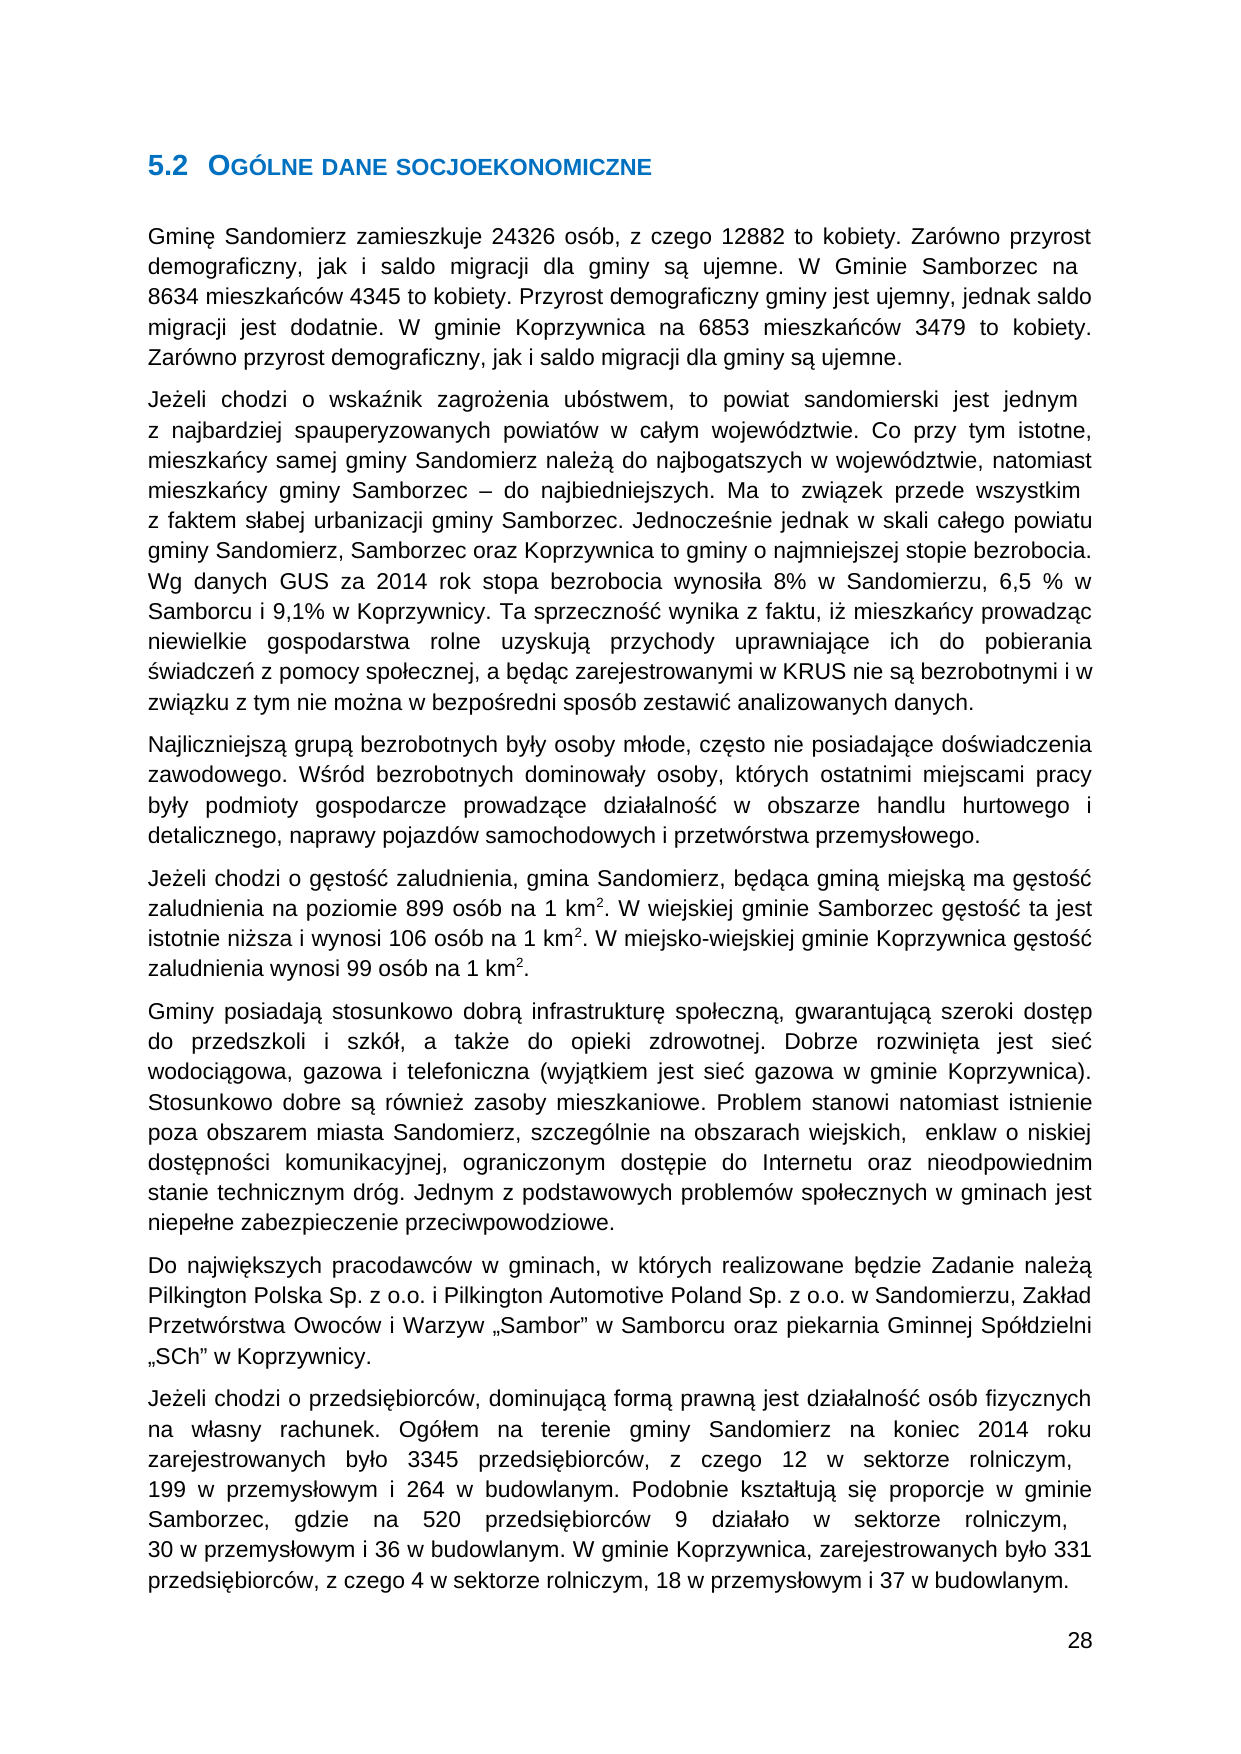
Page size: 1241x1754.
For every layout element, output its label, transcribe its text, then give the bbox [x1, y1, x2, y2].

text Jeżeli chodzi o gęstość zaludnienia, gmina Sandomierz, będąca gminą miejską ma gęstość zaludnienia na poziomie 899 osób na 1 km2. W wiejskiej gminie Samborzec gęstość ta jest istotnie niższa i wynosi 106 osób na 1 km2. W miejsko-wiejskiej gminie Koprzywnica gęstość zaludnienia wynosi 99 osób na 1 km2. [148, 864, 1093, 982]
text Do największych pracodawców w gminach, w których realizowane będzie Zadanie należą Pilkington Polska Sp. z o.o. i Pilkington Automotive Poland Sp. z o.o. w Sandomierzu, Zakład Przetwórstwa Owoców i Warzyw „Sambor” w Samborcu oraz piekarnia Gminnej Spółdzielni „SCh” w Koprzywnicy. [148, 1252, 1093, 1369]
text Gminy posiadają stosunkowo dobrą infrastrukturę społeczną, gwarantującą szeroki dostęp do przedszkoli i szkół, a także do opieki zdrowotnej. Dobrze rozwinięta jest sieć wodociągowa, gazowa i telefoniczna (wyjątkiem jest sieć gazowa w gminie Koprzywnica). Stosunkowo dobre są również zasoby mieszkaniowe. Problem stanowi natomiast istnienie poza obszarem miasta Sandomierz, szczególnie na obszarach wiejskich, enklaw o niskiej dostępności komunikacyjnej, ograniczonym dostępie do Internetu oraz nieodpowiednim stanie technicznym dróg. Jednym z podstawowych problemów społecznych w gminach jest niepełne zabezpieczenie przeciwpowodziowe. [148, 998, 1093, 1236]
text Gminę Sandomierz zamieszkuje 24326 osób, z czego 12882 to kobiety. Zarówno przyrost demograficzny, jak i saldo migracji dla gminy są ujemne. W Gminie Samborzec na 8634 mieszkańców 4345 to kobiety. Przyrost demograficzny gminy jest ujemny, jednak saldo migracji jest dodatnie. W gminie Koprzywnica na 6853 mieszkańców 3479 to kobiety. Zarówno przyrost demograficzny, jak i saldo migracji dla gminy są ujemne. [148, 223, 1093, 370]
text Jeżeli chodzi o wskaźnik zagrożenia ubóstwem, to powiat sandomierski jest jednym z najbardziej spauperyzowanych powiatów w całym województwie. Co przy tym istotne, mieszkańcy samej gminy Sandomierz należą do najbogatszych w województwie, natomiast mieszkańcy gminy Samborzec – do najbiedniejszych. Ma to związek przede wszystkim z faktem słabej urbanizacji gminy Samborzec. Jednocześnie jednak w skali całego powiatu gminy Sandomierz, Samborzec oraz Koprzywnica to gminy o najmniejszej stopie bezrobocia. Wg danych GUS za 2014 rok stopa bezrobocia wynosiła 8% w Sandomierzu, 6,5 % w Samborcu i 9,1% w Koprzywnicy. Ta sprzeczność wynika z faktu, iż mieszkańcy prowadząc niewielkie gospodarstwa rolne uzyskują przychody uprawniające ich do pobierania świadczeń z pomocy społecznej, a będąc zarejestrowanymi w KRUS nie są bezrobotnymi i w związku z tym nie można w bezpośredni sposób zestawić analizowanych danych. [148, 386, 1093, 715]
text Najliczniejszą grupą bezrobotnych były osoby młode, często nie posiadające doświadczenia zawodowego. Wśród bezrobotnych dominowały osoby, których ostatnimi miejscami pracy były podmioty gospodarcze prowadzące działalność w obszarze handlu hurtowego i detalicznego, naprawy pojazdów samochodowych i przetwórstwa przemysłowego. [148, 731, 1093, 848]
text Jeżeli chodzi o przedsiębiorców, dominującą formą prawną jest działalność osób fizycznych na własny rachunek. Ogółem na terenie gminy Sandomierz na koniec 2014 roku zarejestrowanych było 3345 przedsiębiorców, z czego 12 w sektorze rolniczym, 199 w przemysłowym i 264 w budowlanym. Podobnie kształtują się proporcje w gminie Samborzec, gdzie na 520 przedsiębiorców 9 działało w sektorze rolniczym, 30 w przemysłowym i 36 w budowlanym. W gminie Koprzywnica, zarejestrowanych było 331 przedsiębiorców, z czego 4 w sektorze rolniczym, 18 w przemysłowym i 37 w budowlanym. [148, 1385, 1093, 1593]
subtitle Ogólne dane socjoekonomiczne [148, 148, 1093, 181]
